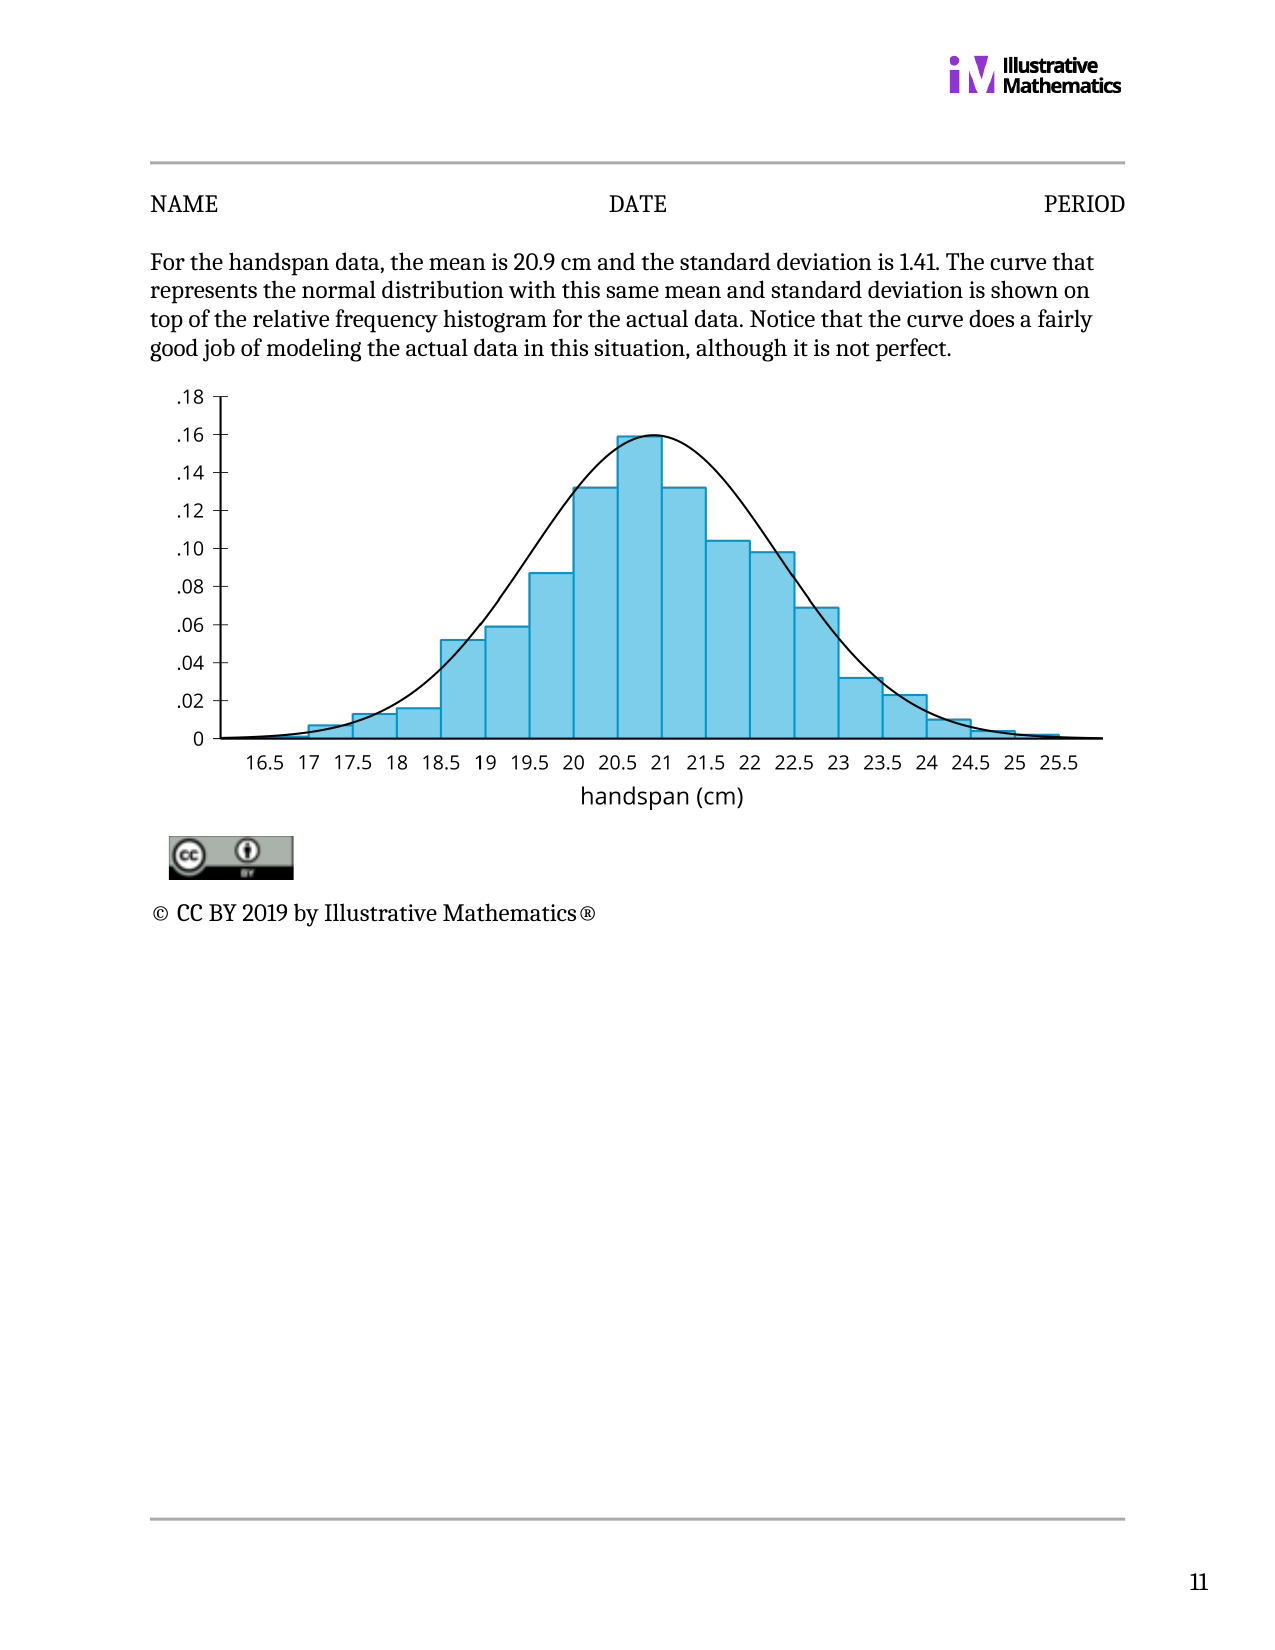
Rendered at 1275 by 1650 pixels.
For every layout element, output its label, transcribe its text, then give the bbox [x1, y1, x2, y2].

picture [168, 836, 294, 880]
text For the handspan data, the mean is 20.9 cm and the standard deviation is 1.41. The curve that represents the normal distribution with this same mean and standard deviation is shown on top of the relative frequency histogram for the actual data. Notice that the curve does a fairly good job of modeling the actual data in this situation, although it is not perfect. [150, 247, 1125, 362]
picture [949, 55, 1121, 93]
picture [168, 381, 1104, 818]
text © CC BY 2019 by Illustrative Mathematics® [150, 898, 1125, 927]
